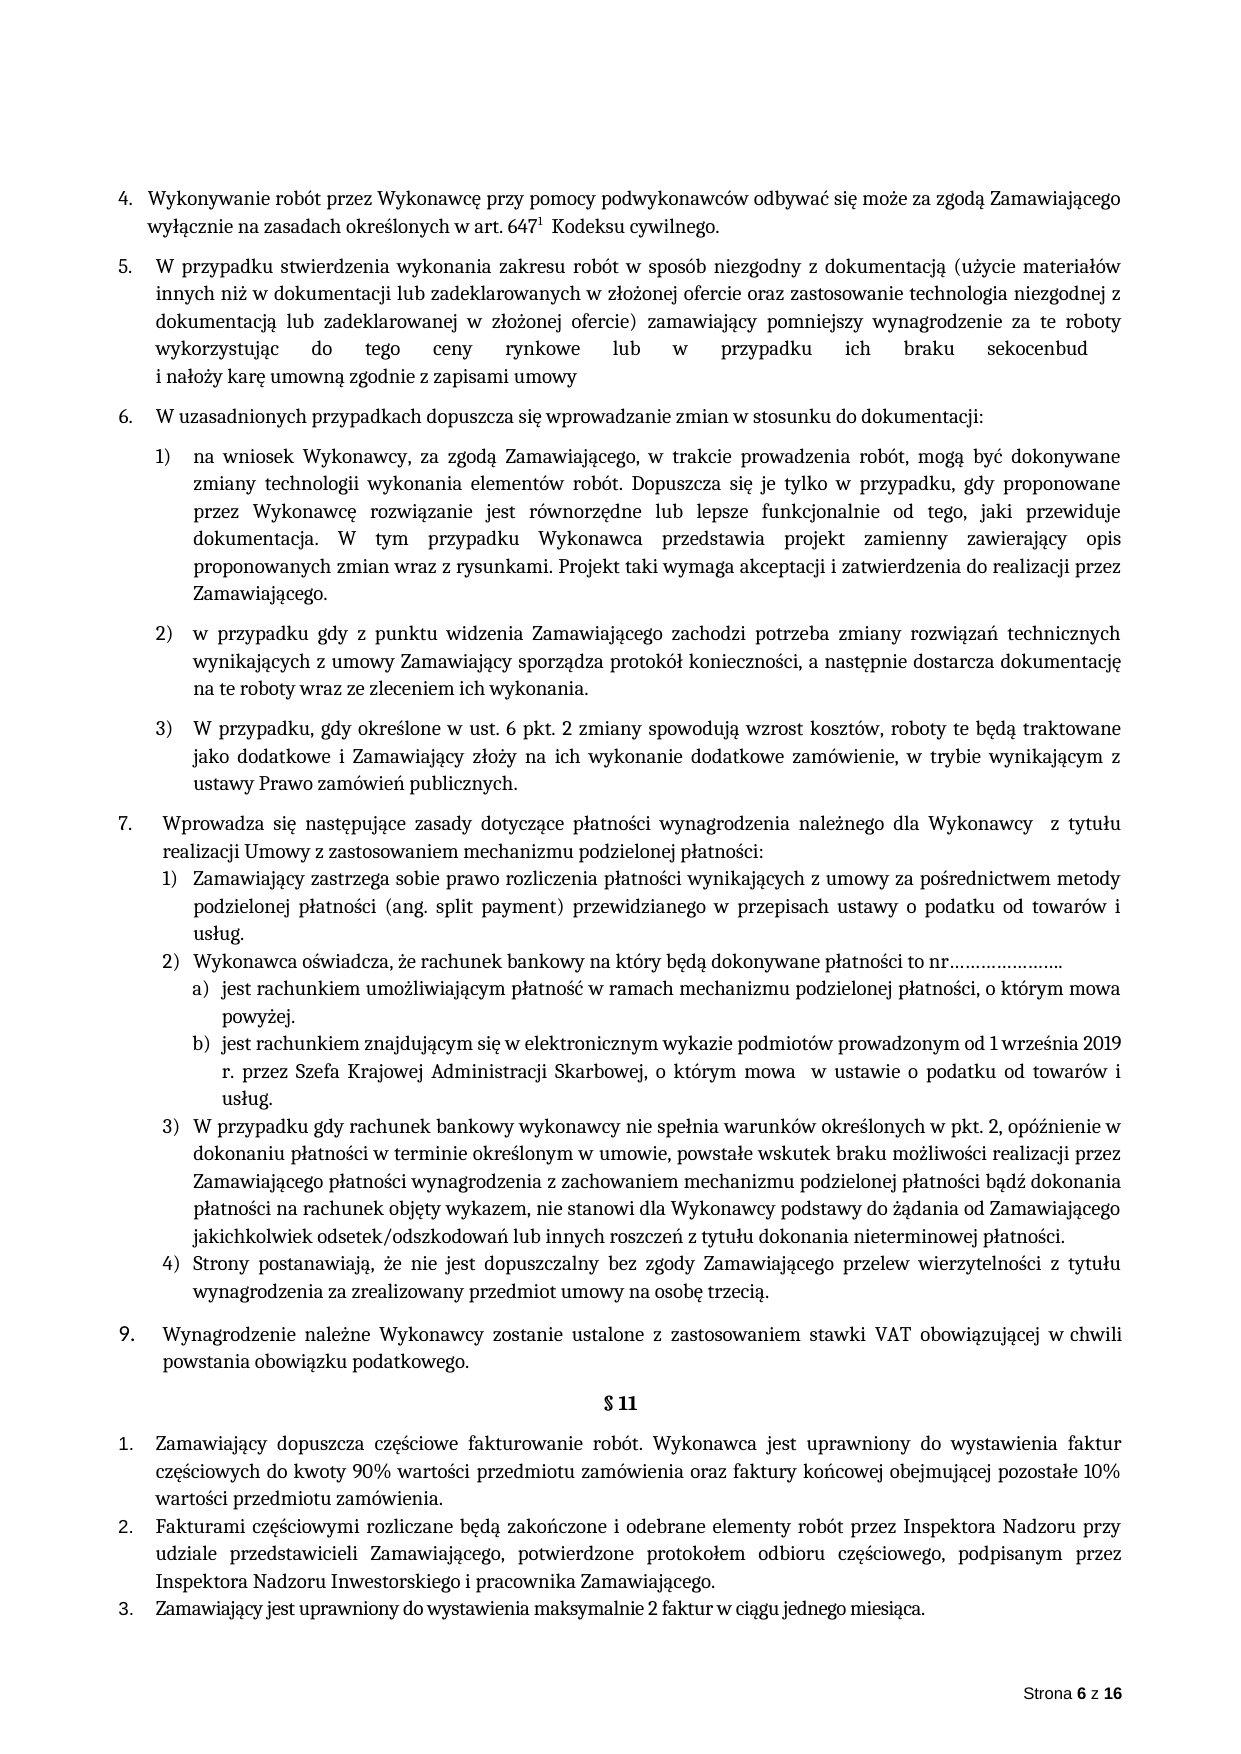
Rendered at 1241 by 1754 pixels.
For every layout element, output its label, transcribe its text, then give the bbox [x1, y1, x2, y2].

list W przypadku stwierdzenia wykonania zakresu robót w sposób niezgodny z dokumentacją (użycie materiałów innych niż w dokumentacji lub zadeklarowanych w złożonej ofercie oraz zastosowanie technologia niezgodnej z dokumentacją lub zadeklarowanej w złożonej ofercie) zamawiający pomniejszy wynagrodzenie za te roboty wykorzystując do tego ceny rynkowe lub w przypadku ich braku sekocenbud i nałoży karę umowną zgodnie z zapisami umowy [118, 254, 1122, 388]
list Wykonywanie robót przez Wykonawcę przy pomocy podwykonawców odbywać się może za zgodą Zamawiającego wyłącznie na zasadach określonych w art. 6471 Kodeksu cywilnego. [118, 187, 1122, 238]
list Wykonawca oświadcza, że rachunek bankowy na który będą dokonywane płatności to nr…………………. [162, 949, 1122, 973]
list Wprowadza się następujące zasady dotyczące płatności wynagrodzenia należnego dla Wykonawcy z tytułu realizacji Umowy z zastosowaniem mechanizmu podzielonej płatności: [118, 812, 1122, 863]
list Zamawiający jest uprawniony do wystawienia maksymalnie 2 faktur w ciągu jednego miesiąca. [118, 1597, 1122, 1621]
list Zamawiający dopuszcza częściowe fakturowanie robót. Wykonawca jest uprawniony do wystawienia faktur częściowych do kwoty 90% wartości przedmiotu zamówienia oraz faktury końcowej obejmującej pozostałe 10% wartości przedmiotu zamówienia. [118, 1432, 1122, 1511]
list jest rachunkiem znajdującym się w elektronicznym wykazie podmiotów prowadzonym od 1 września 2019 r. przez Szefa Krajowej Administracji Skarbowej, o którym mowa w ustawie o podatku od towarów i usług. [192, 1032, 1122, 1111]
list w przypadku gdy z punktu widzenia Zamawiającego zachodzi potrzeba zmiany rozwiązań technicznych wynikających z umowy Zamawiający sporządza protokół konieczności, a następnie dostarcza dokumentację na te roboty wraz ze zleceniem ich wykonania. [156, 622, 1122, 701]
list Zamawiający zastrzega sobie prawo rozliczenia płatności wynikających z umowy za pośrednictwem metody podzielonej płatności (ang. split payment) przewidzianego w przepisach ustawy o podatku od towarów i usług. [162, 867, 1122, 946]
list W uzasadnionych przypadkach dopuszcza się wprowadzanie zmian w stosunku do dokumentacji: [118, 404, 1122, 428]
list W przypadku gdy rachunek bankowy wykonawcy nie spełnia warunków określonych w pkt. 2, opóźnienie w dokonaniu płatności w terminie określonym w umowie, powstałe wskutek braku możliwości realizacji przez Zamawiającego płatności wynagrodzenia z zachowaniem mechanizmu podzielonej płatności bądź dokonania płatności na rachunek objęty wykazem, nie stanowi dla Wykonawcy podstawy do żądania od Zamawiającego jakichkolwiek odsetek/odszkodowań lub innych roszczeń z tytułu dokonania nieterminowej płatności. [162, 1114, 1122, 1248]
list na wniosek Wykonawcy, za zgodą Zamawiającego, w trakcie prowadzenia robót, mogą być dokonywane zmiany technologii wykonania elementów robót. Dopuszcza się je tylko w przypadku, gdy proponowane przez Wykonawcę rozwiązanie jest równorzędne lub lepsze funkcjonalnie od tego, jaki przewiduje dokumentacja. W tym przypadku Wykonawca przedstawia projekt zamienny zawierający opis proponowanych zmian wraz z rysunkami. Projekt taki wymaga akceptacji i zatwierdzenia do realizacji przez Zamawiającego. [156, 444, 1122, 606]
text § 11 [118, 1392, 1122, 1416]
list jest rachunkiem umożliwiającym płatność w ramach mechanizmu podzielonej płatności, o którym mowa powyżej. [192, 977, 1122, 1028]
list W przypadku, gdy określone w ust. 6 pkt. 2 zmiany spowodują wzrost kosztów, roboty te będą traktowane jako dodatkowe i Zamawiający złoży na ich wykonanie dodatkowe zamówienie, w trybie wynikającym z ustawy Prawo zamówień publicznych. [156, 717, 1122, 796]
list Wynagrodzenie należne Wykonawcy zostanie ustalone z zastosowaniem stawki VAT obowiązującej w chwili powstania obowiązku podatkowego. [118, 1319, 1122, 1373]
list Fakturami częściowymi rozliczane będą zakończone i odebrane elementy robót przez Inspektora Nadzoru przy udziale przedstawicieli Zamawiającego, potwierdzone protokołem odbioru częściowego, podpisanym przez Inspektora Nadzoru Inwestorskiego i pracownika Zamawiającego. [118, 1514, 1122, 1593]
list Strony postanawiają, że nie jest dopuszczalny bez zgody Zamawiającego przelew wierzytelności z tytułu wynagrodzenia za zrealizowany przedmiot umowy na osobę trzecią. [162, 1252, 1122, 1303]
